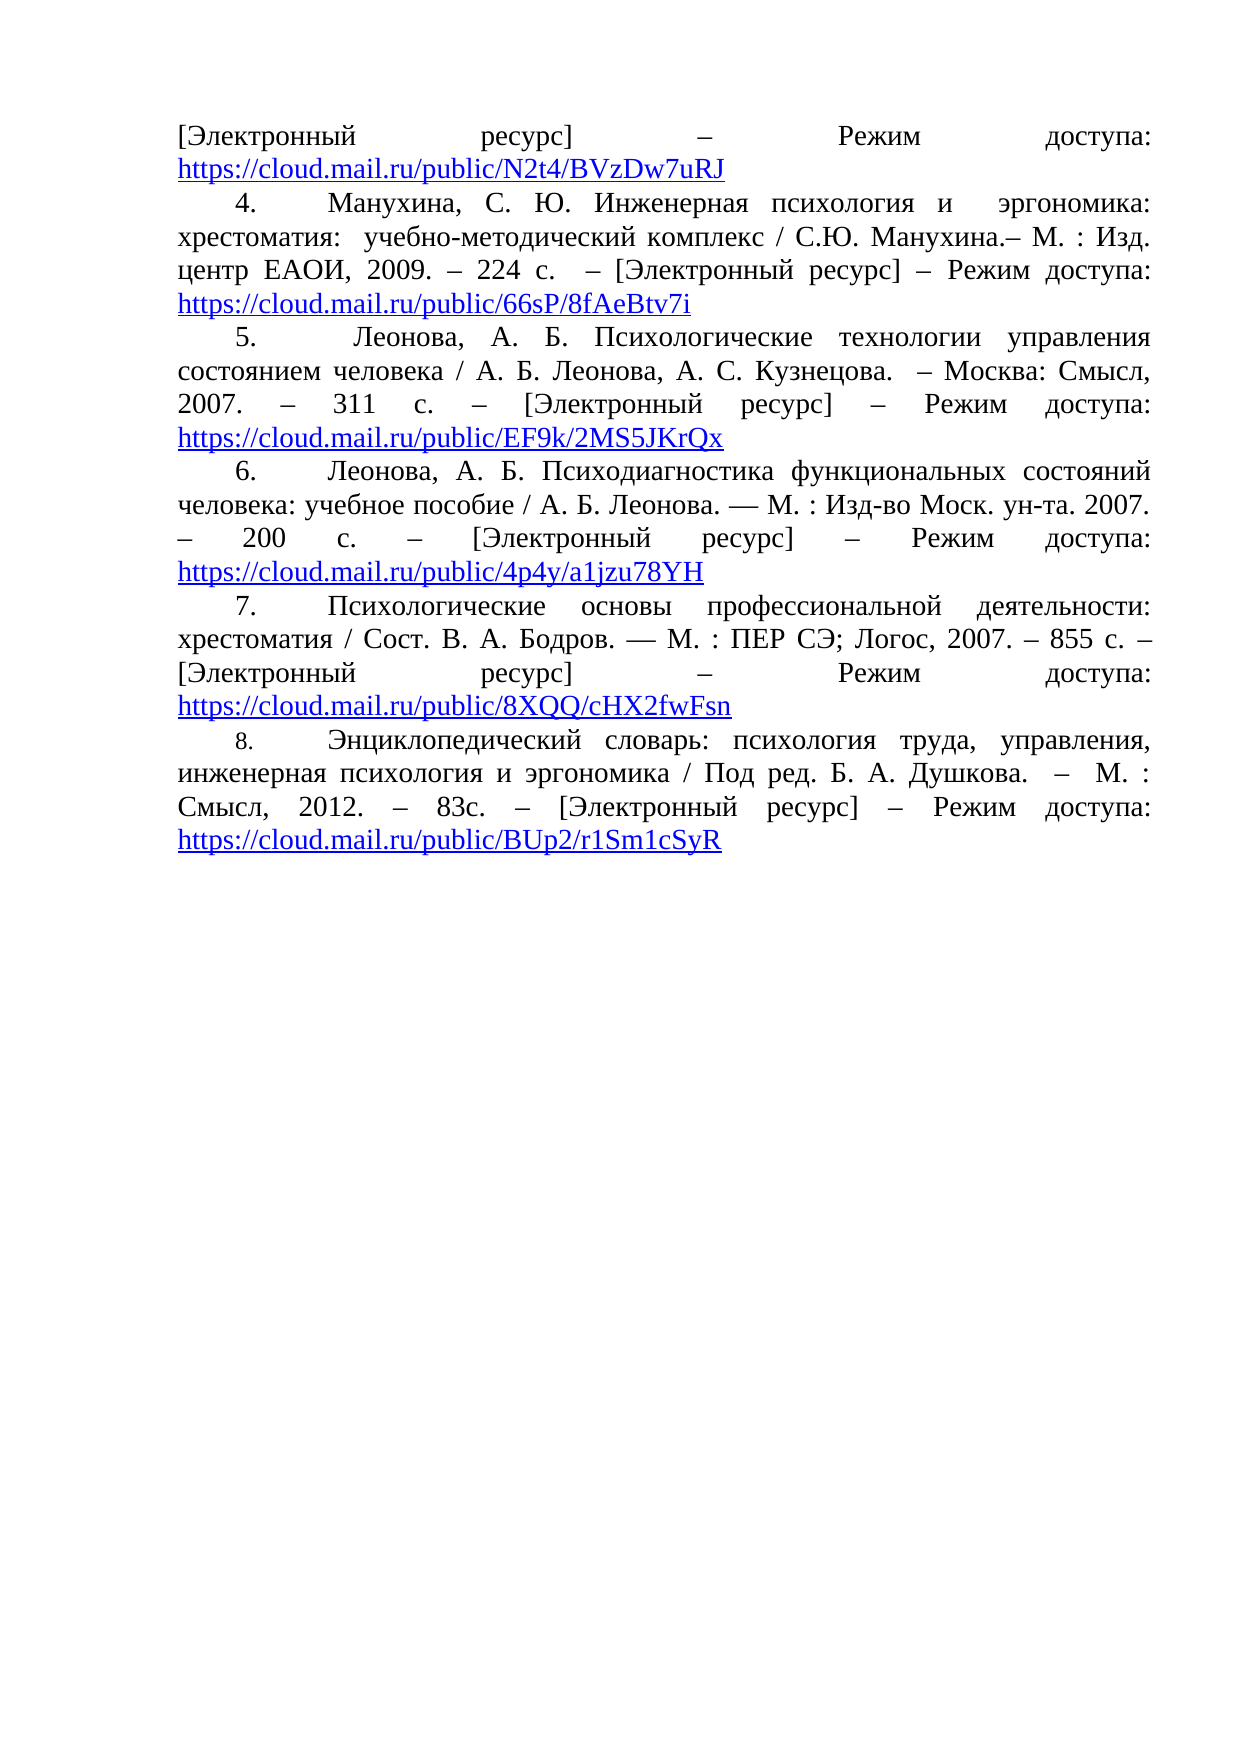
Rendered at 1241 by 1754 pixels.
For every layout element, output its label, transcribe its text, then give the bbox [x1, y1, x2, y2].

list Леонова, А. Б. Психологические технологии управления состоянием человека / А. Б. Леонова, А. С. Кузнецова. – Москва: Смысл, 2007. – 311 с. – [Электронный ресурс] – Режим доступа: https://cloud.mail.ru/public/EF9k/2MS5JKrQx [177, 319, 1152, 453]
list Леонова, А. Б. Психодиагностика функциональных состояний человека: учебное пособие / А. Б. Леонова. — М. : Изд-во Моск. ун-та. 2007. – 200 с. – [Электронный ресурс] – Режим доступа: https://cloud.mail.ru/public/4p4y/a1jzu78YH [177, 453, 1152, 588]
list Энциклопедический словарь: психология труда, управления, инженерная психология и эргономика / Под ред. Б. А. Душкова. – М. : Смысл, 2012. – 83с. – [Электронный ресурс] – Режим доступа: https://cloud.mail.ru/public/BUp2/r1Sm1cSyR [177, 722, 1152, 856]
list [177, 118, 1152, 185]
list Манухина, С. Ю. Инженерная психология и эргономика: хрестоматия: учебно-методический комплекс / С.Ю. Манухина.– М. : Изд. центр ЕАОИ, 2009. – 224 с. – [Электронный ресурс] – Режим доступа: https://cloud.mail.ru/public/66sP/8fAeBtv7i [177, 185, 1152, 319]
list Психологические основы профессиональной деятельности: хрестоматия / Сост. В. А. Бодров. — М. : ПЕР СЭ; Логос, 2007. – 855 с. – [Электронный ресурс] – Режим доступа: https://cloud.mail.ru/public/8XQQ/cHX2fwFsn [177, 588, 1152, 722]
